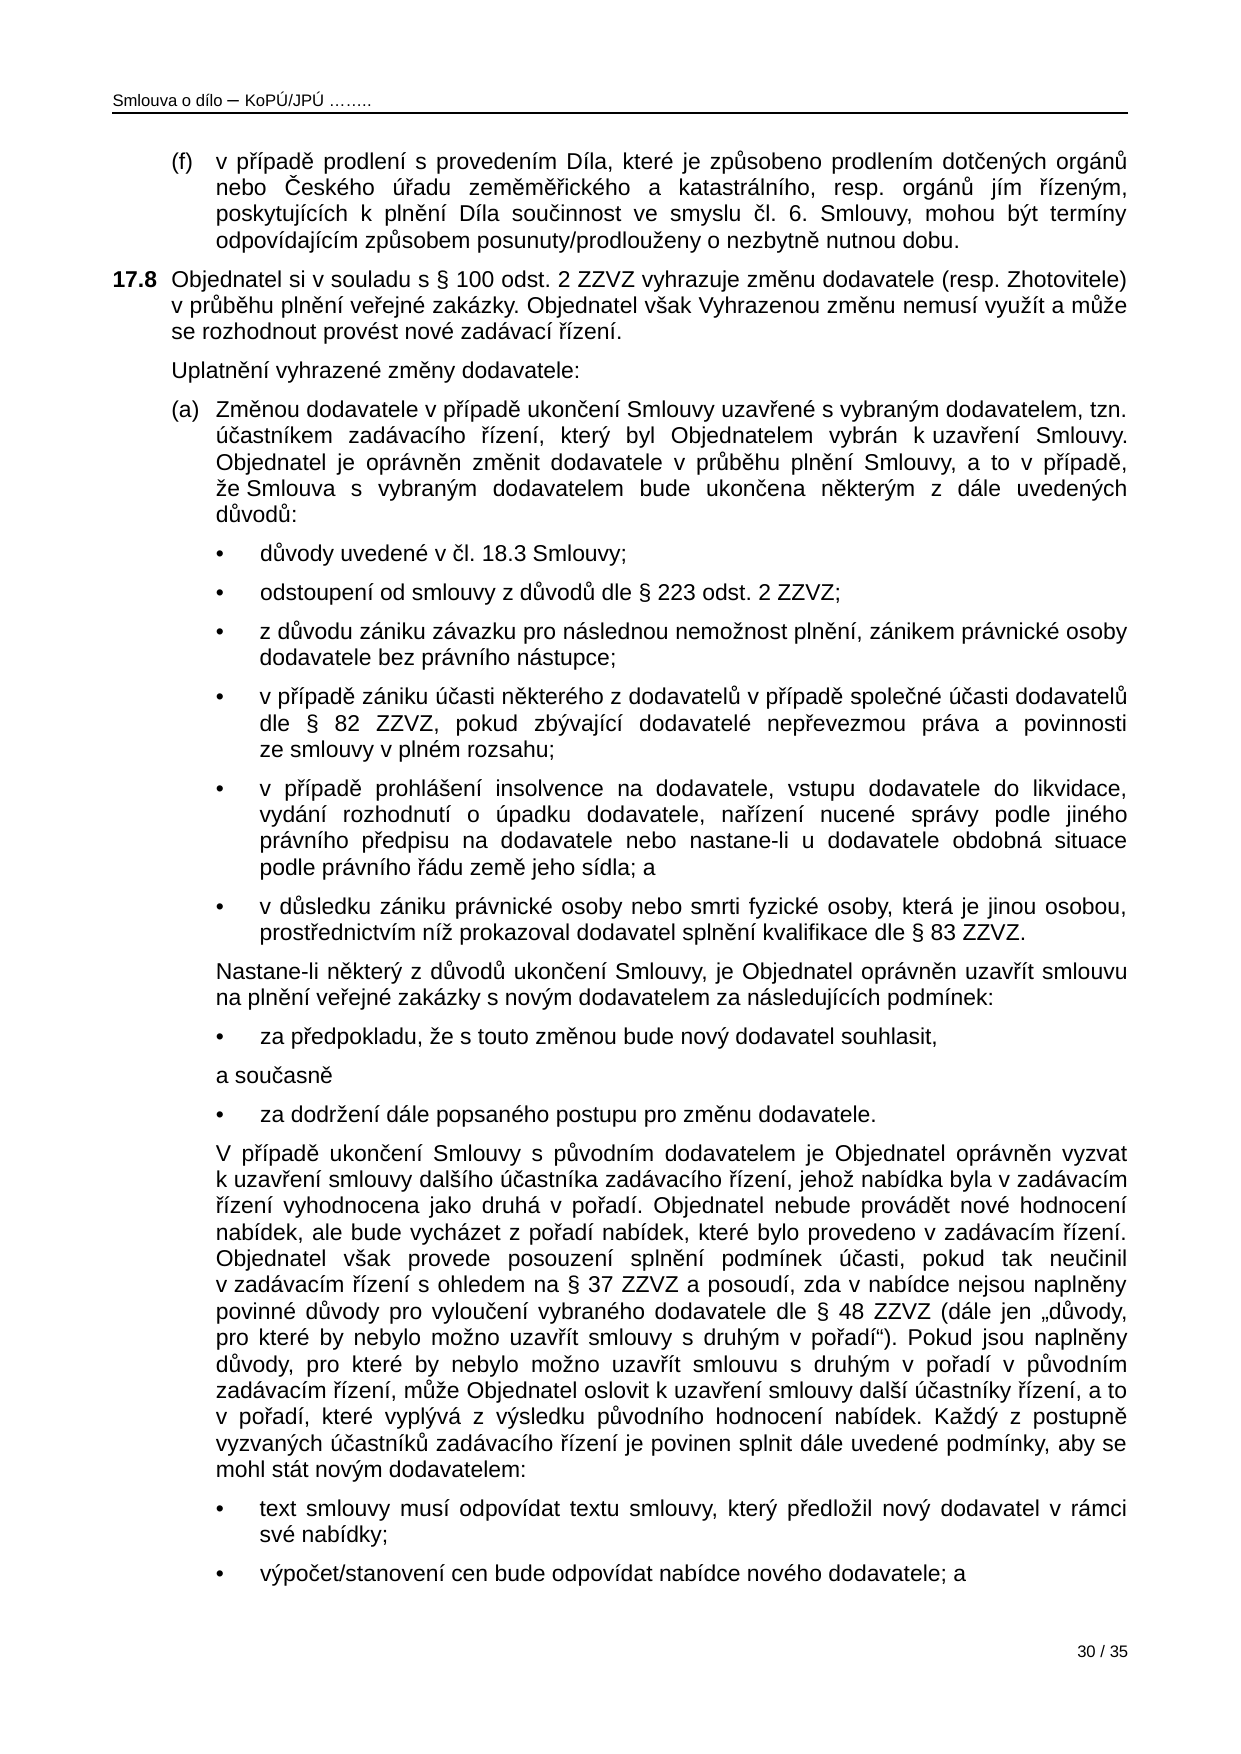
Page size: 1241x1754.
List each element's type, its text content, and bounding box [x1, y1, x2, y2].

text a současně [186, 1062, 1128, 1088]
list Změnou dodavatele v případě ukončení Smlouvy uzavřené s vybraným dodavatelem, tzn. účastníkem zadávacího řízení, který byl Objednatelem vybrán k uzavření Smlouvy. Objednatel je oprávněn změnit dodavatele v průběhu plnění Smlouvy, a to v případě, že Smlouva s vybraným dodavatelem bude ukončena některým z dále uvedených důvodů: [171, 396, 1128, 528]
text Nastane-li některý z důvodů ukončení Smlouvy, je Objednatel oprávněn uzavřít smlouvu na plnění veřejné zakázky s novým dodavatelem za následujících podmínek: [216, 958, 1128, 1011]
text • v případě zániku účasti některého z dodavatelů v případě společné účasti dodavatelů dle § 82 ZZVZ, pokud zbývající dodavatelé nepřevezmou práva a povinnosti ze smlouvy v plném rozsahu; [216, 683, 1128, 762]
text • text smlouvy musí odpovídat textu smlouvy, který předložil nový dodavatel v rámci své nabídky; [216, 1495, 1128, 1547]
list v případě prodlení s provedením Díla, které je způsobeno prodlením dotčených orgánů nebo Českého úřadu zeměměřického a katastrálního, resp. orgánů jím řízeným, poskytujících k plnění Díla součinnost ve smyslu čl. 6. Smlouvy, mohou být termíny odpovídajícím způsobem posunuty/prodlouženy o nezbytně nutnou dobu. [171, 148, 1128, 253]
text • odstoupení od smlouvy z důvodů dle § 223 odst. 2 ZZVZ; [216, 579, 1128, 606]
text • za dodržení dále popsaného postupu pro změnu dodavatele. [216, 1101, 1128, 1127]
text • v důsledku zániku právnické osoby nebo smrti fyzické osoby, která je jinou osobou, prostřednictvím níž prokazoval dodavatel splnění kvalifikace dle § 83 ZZVZ. [216, 893, 1128, 945]
text Objednatel si v souladu s § 100 odst. 2 ZZVZ vyhrazuje změnu dodavatele (resp. Zhotovitele) v průběhu plnění veřejné zakázky. Objednatel však Vyhrazenou změnu nemusí využít a může se rozhodnout provést nové zadávací řízení. [112, 266, 1128, 345]
text • z důvodu zániku závazku pro následnou nemožnost plnění, zánikem právnické osoby dodavatele bez právního nástupce; [216, 618, 1128, 671]
text V případě ukončení Smlouvy s původním dodavatelem je Objednatel oprávněn vyzvat k uzavření smlouvy dalšího účastníka zadávacího řízení, jehož nabídka byla v zadávacím řízení vyhodnocena jako druhá v pořadí. Objednatel nebude provádět nové hodnocení nabídek, ale bude vycházet z pořadí nabídek, které bylo provedeno v zadávacím řízení. Objednatel však provede posouzení splnění podmínek účasti, pokud tak neučinil v zadávacím řízení s ohledem na § 37 ZZVZ a posoudí, zda v nabídce nejsou naplněny povinné důvody pro vyloučení vybraného dodavatele dle § 48 ZZVZ (dále jen „důvody, pro které by nebylo možno uzavřít smlouvy s druhým v pořadí“). Pokud jsou naplněny důvody, pro které by nebylo možno uzavřít smlouvu s druhým v pořadí v původním zadávacím řízení, může Objednatel oslovit k uzavření smlouvy další účastníky řízení, a to v pořadí, které vyplývá z výsledku původního hodnocení nabídek. Každý z postupně vyzvaných účastníků zadávacího řízení je povinen splnit dále uvedené podmínky, aby se mohl stát novým dodavatelem: [216, 1140, 1128, 1482]
text • za předpokladu, že s touto změnou bude nový dodavatel souhlasit, [216, 1023, 1128, 1049]
text • výpočet/stanovení cen bude odpovídat nabídce nového dodavatele; a [216, 1560, 1128, 1586]
text • důvody uvedené v čl. 18.3 Smlouvy; [216, 540, 1128, 567]
text • v případě prohlášení insolvence na dodavatele, vstupu dodavatele do likvidace, vydání rozhodnutí o úpadku dodavatele, nařízení nucené správy podle jiného právního předpisu na dodavatele nebo nastane-li u dodavatele obdobná situace podle právního řádu země jeho sídla; a [216, 775, 1128, 880]
list Uplatnění vyhrazené změny dodavatele: [112, 357, 1128, 383]
